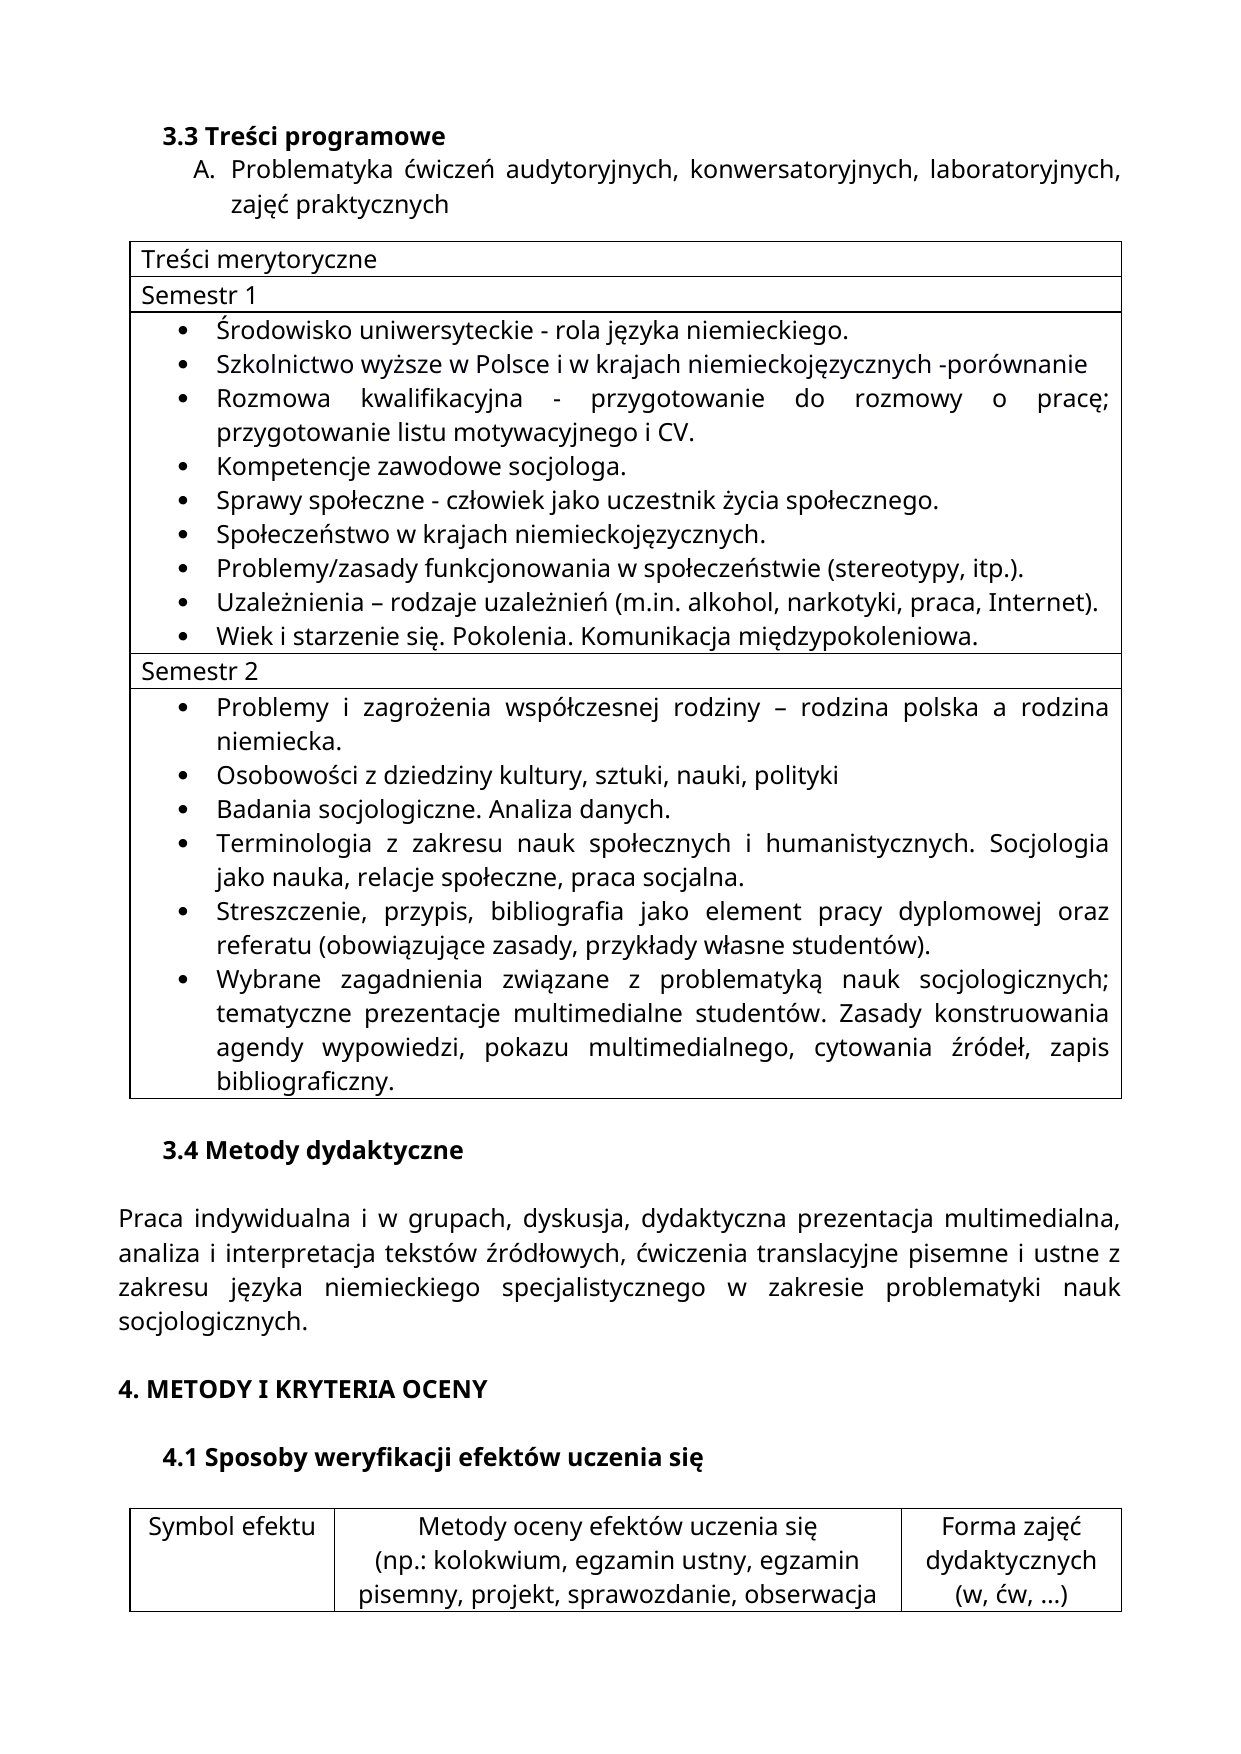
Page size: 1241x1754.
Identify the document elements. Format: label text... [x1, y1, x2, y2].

table_header Treści merytoryczne [131, 242, 1121, 276]
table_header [335, 1509, 901, 1611]
text 3.4 Metody dydaktyczne [162, 1133, 1122, 1167]
table_cell Środowisko uniwersyteckie - rola języka niemieckiego. Szkolnictwo wyższe w Polsce i w krajach niemieckojęzycznych -porównanie Rozmowa kwalifikacyjna - przygotowanie do rozmowy o pracę; przygotowanie listu motywacyjnego i CV. Kompetencje zawodowe socjologa. Sprawy społeczne - człowiek jako uczestnik życia społecznego. Społeczeństwo w krajach niemieckojęzycznych. Problemy/zasady funkcjonowania w społeczeństwie (stereotypy, itp.). Uzależnienia – rodzaje uzależnień (m.in. alkohol, narkotyki, praca, Internet). Wiek i starzenie się. Pokolenia. Komunikacja międzypokoleniowa. [131, 313, 1121, 653]
table_cell Semestr 2 [131, 654, 1121, 688]
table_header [902, 1509, 1121, 1611]
text 4. METODY I KRYTERIA OCENY [118, 1371, 1122, 1406]
table_cell Semestr 1 [131, 277, 1121, 311]
text Praca indywidualna i w grupach, dyskusja, dydaktyczna prezentacja multimedialna, analiza i interpretacja tekstów źródłowych, ćwiczenia translacyjne pisemne i ustne z zakresu języka niemieckiego specjalistycznego w zakresie problematyki nauk socjologicznych. [118, 1201, 1122, 1337]
list Problematyka ćwiczeń audytoryjnych, konwersatoryjnych, laboratoryjnych, zajęć praktycznych [193, 152, 1122, 220]
table_header Symbol efektu [131, 1509, 334, 1611]
list 3.3 Treści programowe [162, 118, 1122, 152]
text 4.1 Sposoby weryfikacji efektów uczenia się [162, 1439, 1122, 1474]
table_cell Problemy i zagrożenia współczesnej rodziny – rodzina polska a rodzina niemiecka. Osobowości z dziedziny kultury, sztuki, nauki, polityki Badania socjologiczne. Analiza danych. Terminologia z zakresu nauk społecznych i humanistycznych. Socjologia jako nauka, relacje społeczne, praca socjalna. Streszczenie, przypis, bibliografia jako element pracy dyplomowej oraz referatu (obowiązujące zasady, przykłady własne studentów). Wybrane zagadnienia związane z problematyką nauk socjologicznych; tematyczne prezentacje multimedialne studentów. Zasady konstruowania agendy wypowiedzi, pokazu multimedialnego, cytowania źródeł, zapis bibliograficzny. [131, 689, 1121, 1098]
